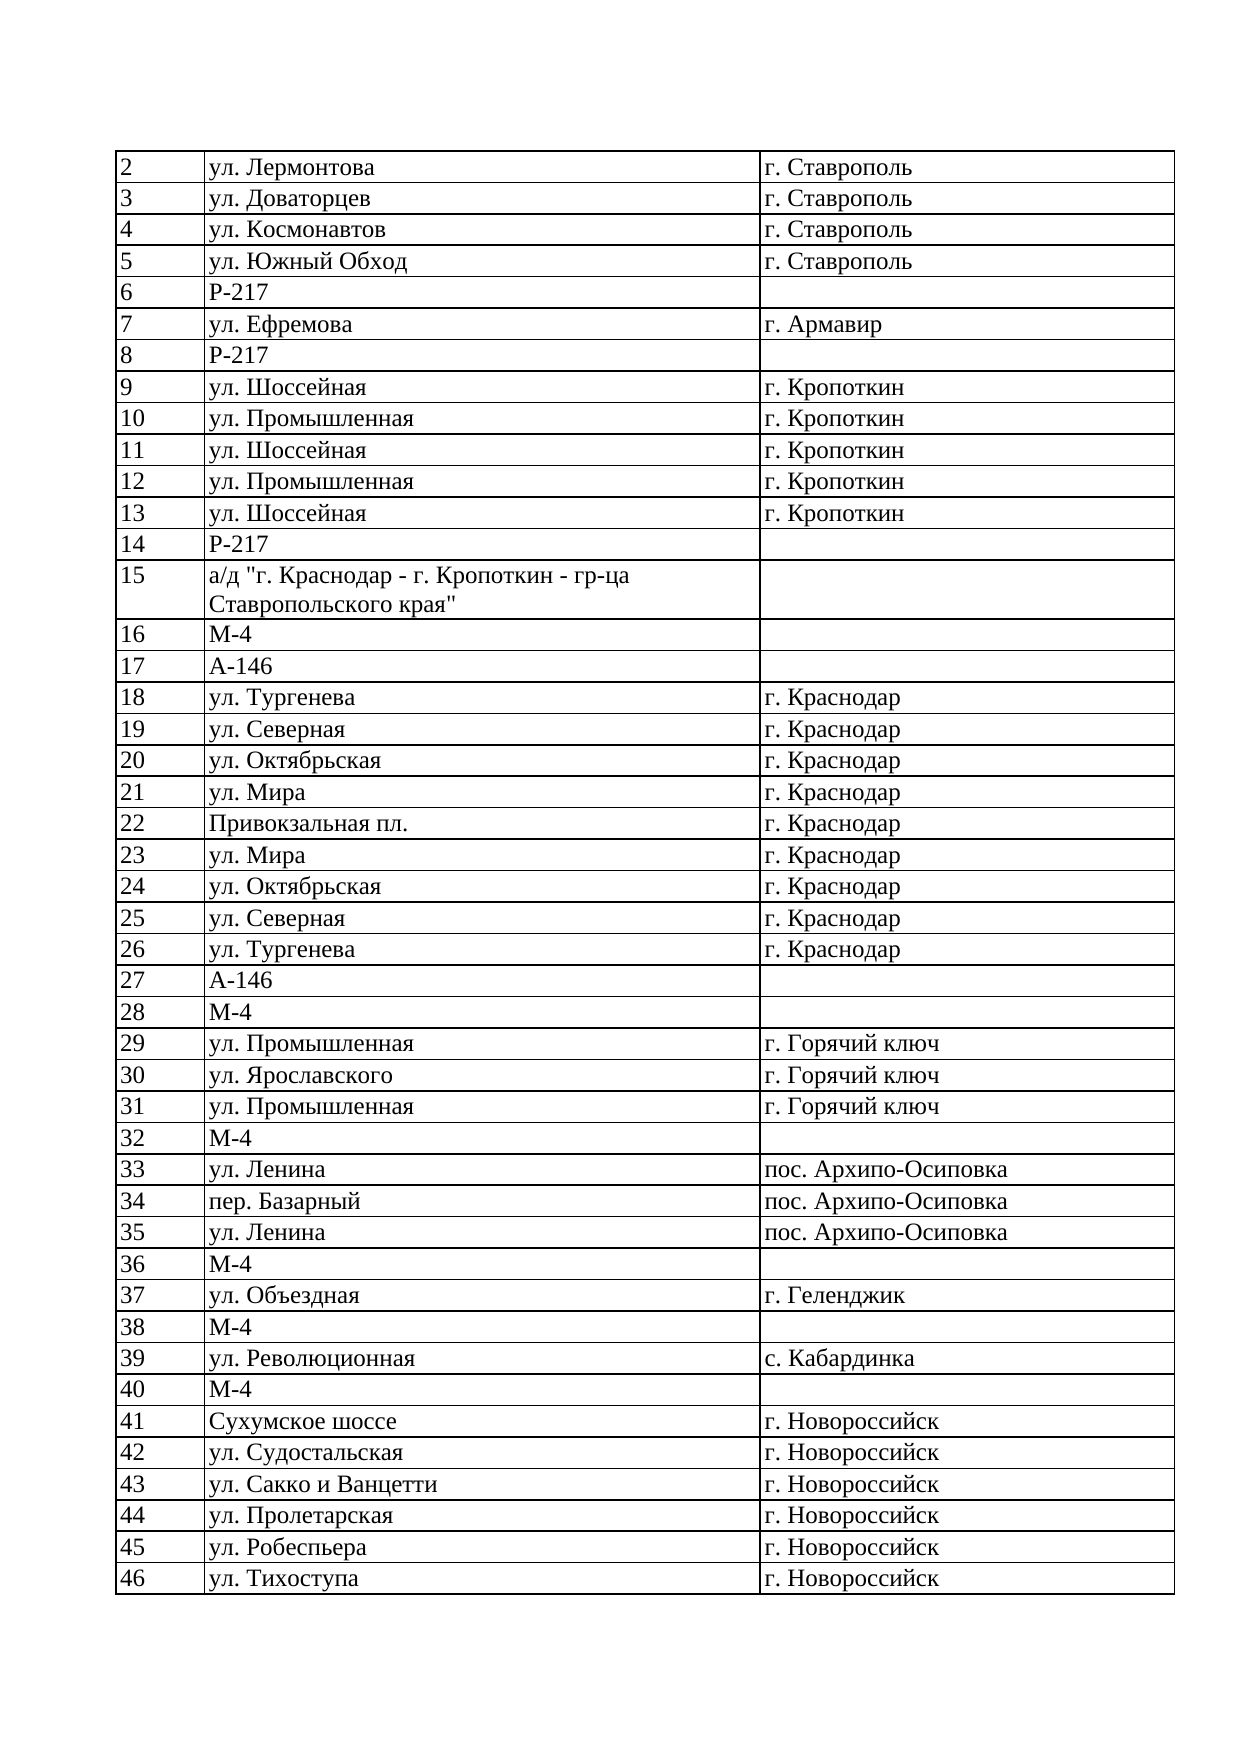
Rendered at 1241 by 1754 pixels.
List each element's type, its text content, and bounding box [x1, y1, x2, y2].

table_cell с. Кабардинка [761, 1343, 1174, 1373]
table_cell 4 [117, 215, 204, 244]
table_cell ул. Ленина [205, 1155, 759, 1184]
table_cell 39 [117, 1343, 204, 1373]
table_cell [761, 1312, 1174, 1342]
table_cell г. Горячий ключ [761, 1060, 1174, 1090]
table_cell г. Ставрополь [761, 183, 1174, 213]
table_cell 17 [117, 651, 204, 681]
table_cell а/д "г. Краснодар - г. Кропоткин - гр-ца Ставропольского края" [205, 561, 759, 618]
table_cell М-4 [205, 1312, 759, 1342]
table_cell г. Кропоткин [761, 403, 1174, 433]
table_cell Р-217 [205, 277, 759, 307]
table_cell 21 [117, 777, 204, 807]
table_cell ул. Революционная [205, 1343, 759, 1373]
table_cell 14 [117, 529, 204, 559]
table_cell ул. Сакко и Ванцетти [205, 1469, 759, 1499]
table_cell 40 [117, 1375, 204, 1404]
table_cell 18 [117, 683, 204, 712]
table_cell 5 [117, 246, 204, 276]
table_cell [761, 1249, 1174, 1279]
table_cell г. Новороссийск [761, 1501, 1174, 1530]
table_cell ул. Тургенева [205, 934, 759, 964]
table_cell 2 [117, 152, 204, 181]
table_cell 11 [117, 435, 204, 464]
table_cell пос. Архипо-Осиповка [761, 1186, 1174, 1216]
table_cell г. Кропоткин [761, 435, 1174, 464]
table_cell 38 [117, 1312, 204, 1342]
table_cell Р-217 [205, 529, 759, 559]
table_cell 23 [117, 840, 204, 870]
table_cell г. Армавир [761, 309, 1174, 339]
table_cell г. Краснодар [761, 808, 1174, 838]
table_cell 22 [117, 808, 204, 838]
table_cell ул. Пролетарская [205, 1501, 759, 1530]
table_cell г. Новороссийск [761, 1532, 1174, 1562]
table_cell 10 [117, 403, 204, 433]
table_cell 16 [117, 620, 204, 649]
table_cell г. Краснодар [761, 871, 1174, 901]
table_cell ул. Судостальская [205, 1438, 759, 1467]
table_cell 15 [117, 561, 204, 618]
table_cell 13 [117, 498, 204, 527]
table_cell 35 [117, 1217, 204, 1247]
table_cell 20 [117, 746, 204, 775]
table_cell 12 [117, 466, 204, 496]
table_cell г. Краснодар [761, 903, 1174, 933]
table_cell ул. Шоссейная [205, 435, 759, 464]
table_cell [761, 529, 1174, 559]
table_cell ул. Тургенева [205, 683, 759, 712]
table_cell ул. Северная [205, 903, 759, 933]
table_cell 46 [117, 1563, 204, 1593]
table_cell г. Горячий ключ [761, 1092, 1174, 1121]
table_cell 36 [117, 1249, 204, 1279]
table_cell М-4 [205, 1123, 759, 1153]
table_cell 3 [117, 183, 204, 213]
table_cell [761, 651, 1174, 681]
table_cell 19 [117, 714, 204, 744]
table_cell 33 [117, 1155, 204, 1184]
table_cell ул. Объездная [205, 1280, 759, 1310]
table_cell [761, 1375, 1174, 1404]
table_cell г. Кропоткин [761, 498, 1174, 527]
table_cell 7 [117, 309, 204, 339]
table_cell г. Кропоткин [761, 372, 1174, 402]
table_cell ул. Робеспьера [205, 1532, 759, 1562]
table_cell ул. Шоссейная [205, 498, 759, 527]
table_cell [761, 1123, 1174, 1153]
table_cell [761, 997, 1174, 1027]
table_cell г. Кропоткин [761, 466, 1174, 496]
table_cell 31 [117, 1092, 204, 1121]
table_cell М-4 [205, 620, 759, 649]
table_cell г. Краснодар [761, 746, 1174, 775]
table_cell А-146 [205, 651, 759, 681]
table_cell [761, 340, 1174, 370]
table_cell Привокзальная пл. [205, 808, 759, 838]
table_cell М-4 [205, 1249, 759, 1279]
table_cell ул. Промышленная [205, 1092, 759, 1121]
table_cell 6 [117, 277, 204, 307]
table_cell ул. Ефремова [205, 309, 759, 339]
table_cell ул. Промышленная [205, 1029, 759, 1058]
table_cell г. Краснодар [761, 683, 1174, 712]
table_cell 41 [117, 1406, 204, 1436]
table_cell [761, 966, 1174, 996]
table_cell 37 [117, 1280, 204, 1310]
table_cell [761, 620, 1174, 649]
table_cell ул. Мира [205, 777, 759, 807]
table_cell ул. Космонавтов [205, 215, 759, 244]
table_cell ул. Южный Обход [205, 246, 759, 276]
table_cell ул. Ленина [205, 1217, 759, 1247]
table_cell ул. Лермонтова [205, 152, 759, 181]
table_cell г. Краснодар [761, 934, 1174, 964]
table_cell ул. Промышленная [205, 403, 759, 433]
table_cell г. Ставрополь [761, 152, 1174, 181]
table_cell 27 [117, 966, 204, 996]
table_cell ул. Северная [205, 714, 759, 744]
table_cell [761, 277, 1174, 307]
table_cell г. Ставрополь [761, 246, 1174, 276]
table_cell 24 [117, 871, 204, 901]
table_cell М-4 [205, 997, 759, 1027]
table_cell [761, 561, 1174, 618]
table_cell 43 [117, 1469, 204, 1499]
table_cell 26 [117, 934, 204, 964]
table_cell ул. Октябрьская [205, 746, 759, 775]
table_cell 44 [117, 1501, 204, 1530]
table_cell М-4 [205, 1375, 759, 1404]
table_cell г. Новороссийск [761, 1406, 1174, 1436]
table_cell пос. Архипо-Осиповка [761, 1217, 1174, 1247]
table_cell пер. Базарный [205, 1186, 759, 1216]
table_cell ул. Шоссейная [205, 372, 759, 402]
table_cell 30 [117, 1060, 204, 1090]
table_cell ул. Мира [205, 840, 759, 870]
table_cell ул. Промышленная [205, 466, 759, 496]
table_cell г. Новороссийск [761, 1563, 1174, 1593]
table_cell г. Краснодар [761, 840, 1174, 870]
table_cell 28 [117, 997, 204, 1027]
table_cell 29 [117, 1029, 204, 1058]
table_cell г. Горячий ключ [761, 1029, 1174, 1058]
table_cell Сухумское шоссе [205, 1406, 759, 1436]
table_cell 34 [117, 1186, 204, 1216]
table_cell 8 [117, 340, 204, 370]
table_cell 42 [117, 1438, 204, 1467]
table_cell 9 [117, 372, 204, 402]
table_cell 32 [117, 1123, 204, 1153]
table_cell пос. Архипо-Осиповка [761, 1155, 1174, 1184]
table_cell г. Геленджик [761, 1280, 1174, 1310]
table_cell г. Новороссийск [761, 1469, 1174, 1499]
table_cell ул. Тихоступа [205, 1563, 759, 1593]
table_cell г. Краснодар [761, 714, 1174, 744]
table_cell г. Ставрополь [761, 215, 1174, 244]
table_cell ул. Ярославского [205, 1060, 759, 1090]
table_cell 45 [117, 1532, 204, 1562]
table_cell А-146 [205, 966, 759, 996]
table_cell Р-217 [205, 340, 759, 370]
table_cell 25 [117, 903, 204, 933]
table_cell г. Краснодар [761, 777, 1174, 807]
table_cell ул. Октябрьская [205, 871, 759, 901]
table_cell ул. Доваторцев [205, 183, 759, 213]
table_cell г. Новороссийск [761, 1438, 1174, 1467]
